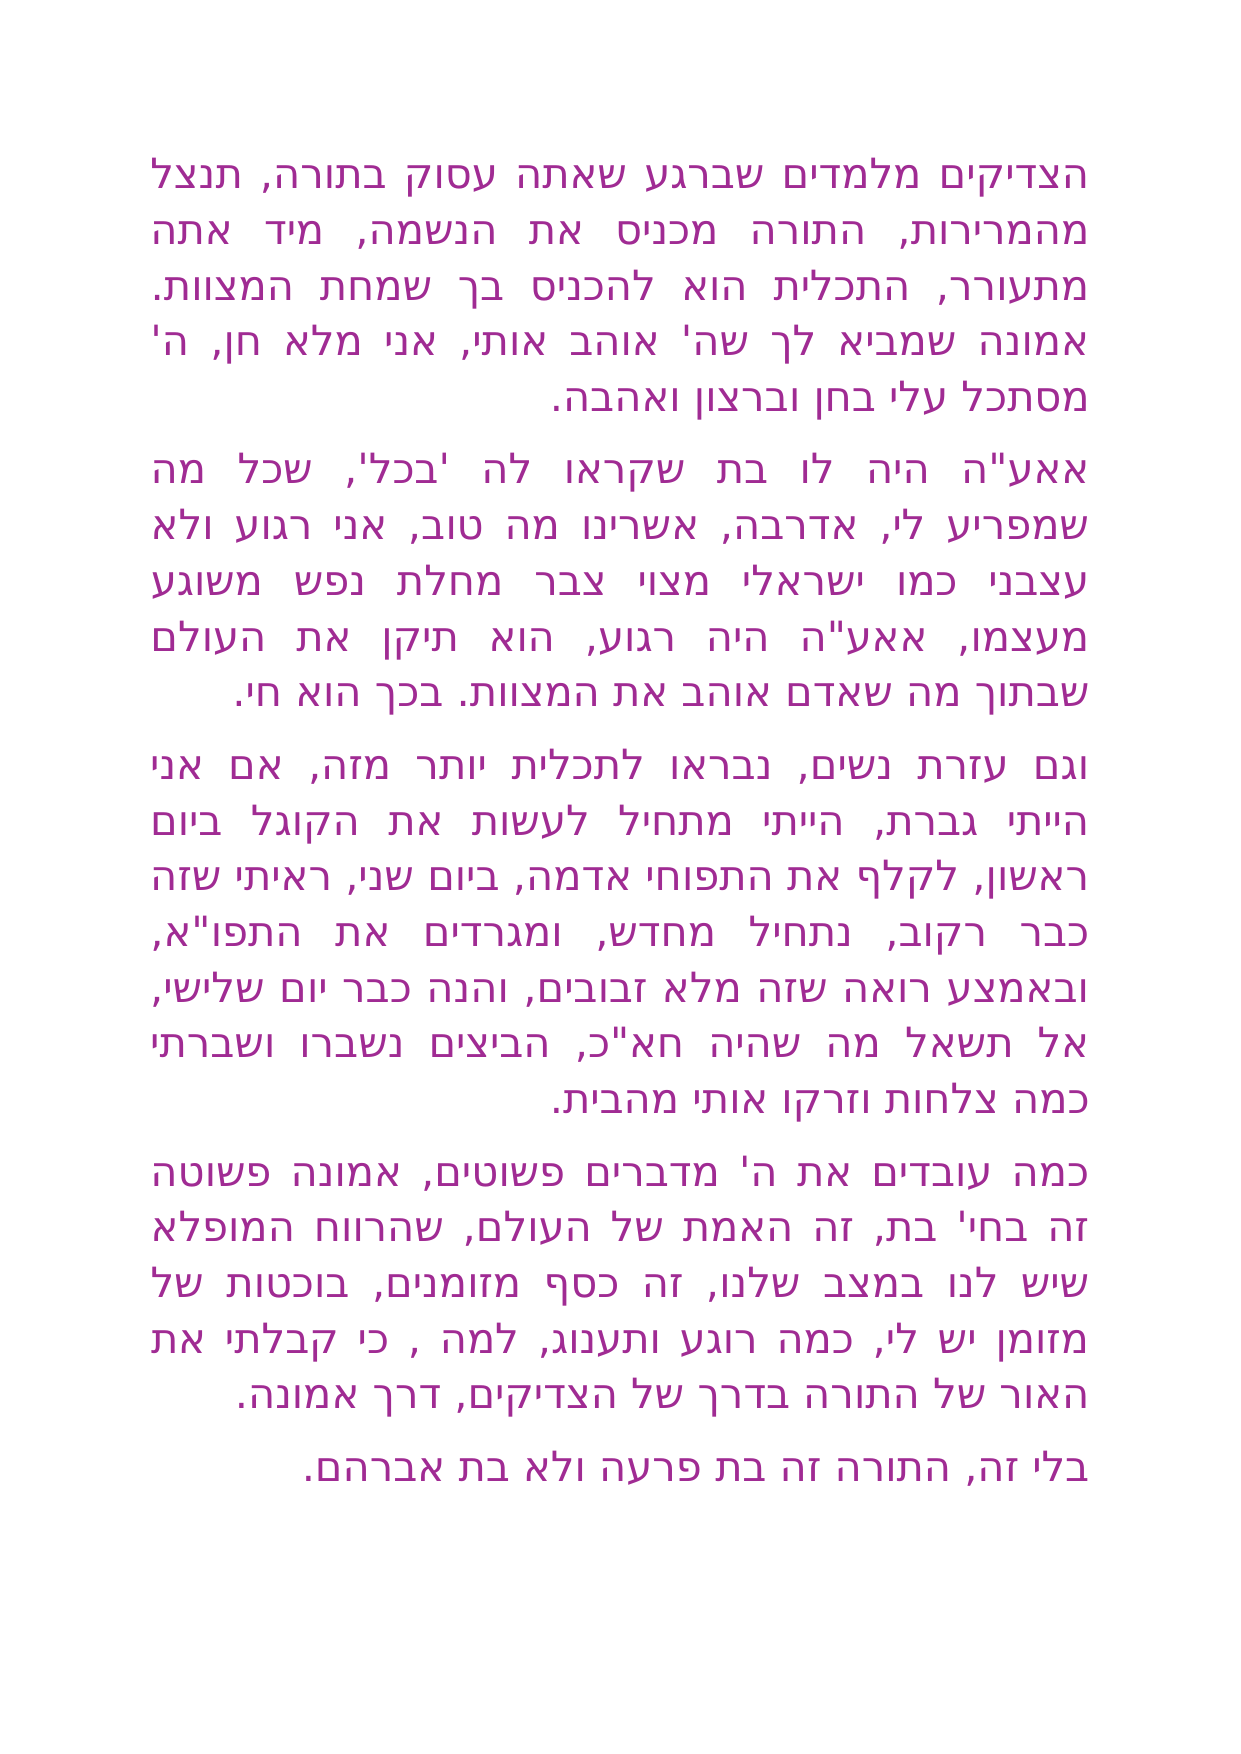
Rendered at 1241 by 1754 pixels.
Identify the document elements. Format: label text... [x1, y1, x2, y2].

text הצדיקים מלמדים שברגע שאתה עסוק בתורה, תנצל מהמרירות, התורה מכניס את הנשמה, מיד אתה מתעורר, התכלית הוא להכניס בך שמחת המצוות. אמונה שמביא לך שה' אוהב אותי, אני מלא חן, ה' מסתכל עלי בחן וברצון ואהבה. [150, 150, 1090, 421]
text וגם עזרת נשים, נבראו לתכלית יותר מזה, אם אני הייתי גברת, הייתי מתחיל לעשות את הקוגל ביום ראשון, לקלף את התפוחי אדמה, ביום שני, ראיתי שזה כבר רקוב, נתחיל מחדש, ומגרדים את התפו"א, ובאמצע רואה שזה מלא זבובים, והנה כבר יום שלישי, אל תשאל מה שהיה חא"כ, הביצים נשברו ושברתי כמה צלחות וזרקו אותי מהבית. [150, 741, 1090, 1123]
text כמה עובדים את ה' מדברים פשוטים, אמונה פשוטה זה בחי' בת, זה האמת של העולם, שהרווח המופלא שיש לנו במצב שלנו, זה כסף מזומנים, בוכטות של מזומן יש לי, כמה רוגע ותענוג, למה , כי קבלתי את האור של התורה בדרך של הצדיקים, דרך אמונה. [150, 1147, 1090, 1419]
text אאע"ה היה לו בת שקראו לה 'בכל', שכל מה שמפריע לי, אדרבה, אשרינו מה טוב, אני רגוע ולא עצבני כמו ישראלי מצוי צבר מחלת נפש משוגע מעצמו, אאע"ה היה רגוע, הוא תיקן את העולם שבתוך מה שאדם אוהב את המצוות. בכך הוא חי. [150, 445, 1090, 717]
text בלי זה, התורה זה בת פרעה ולא בת אברהם. [150, 1443, 1090, 1491]
